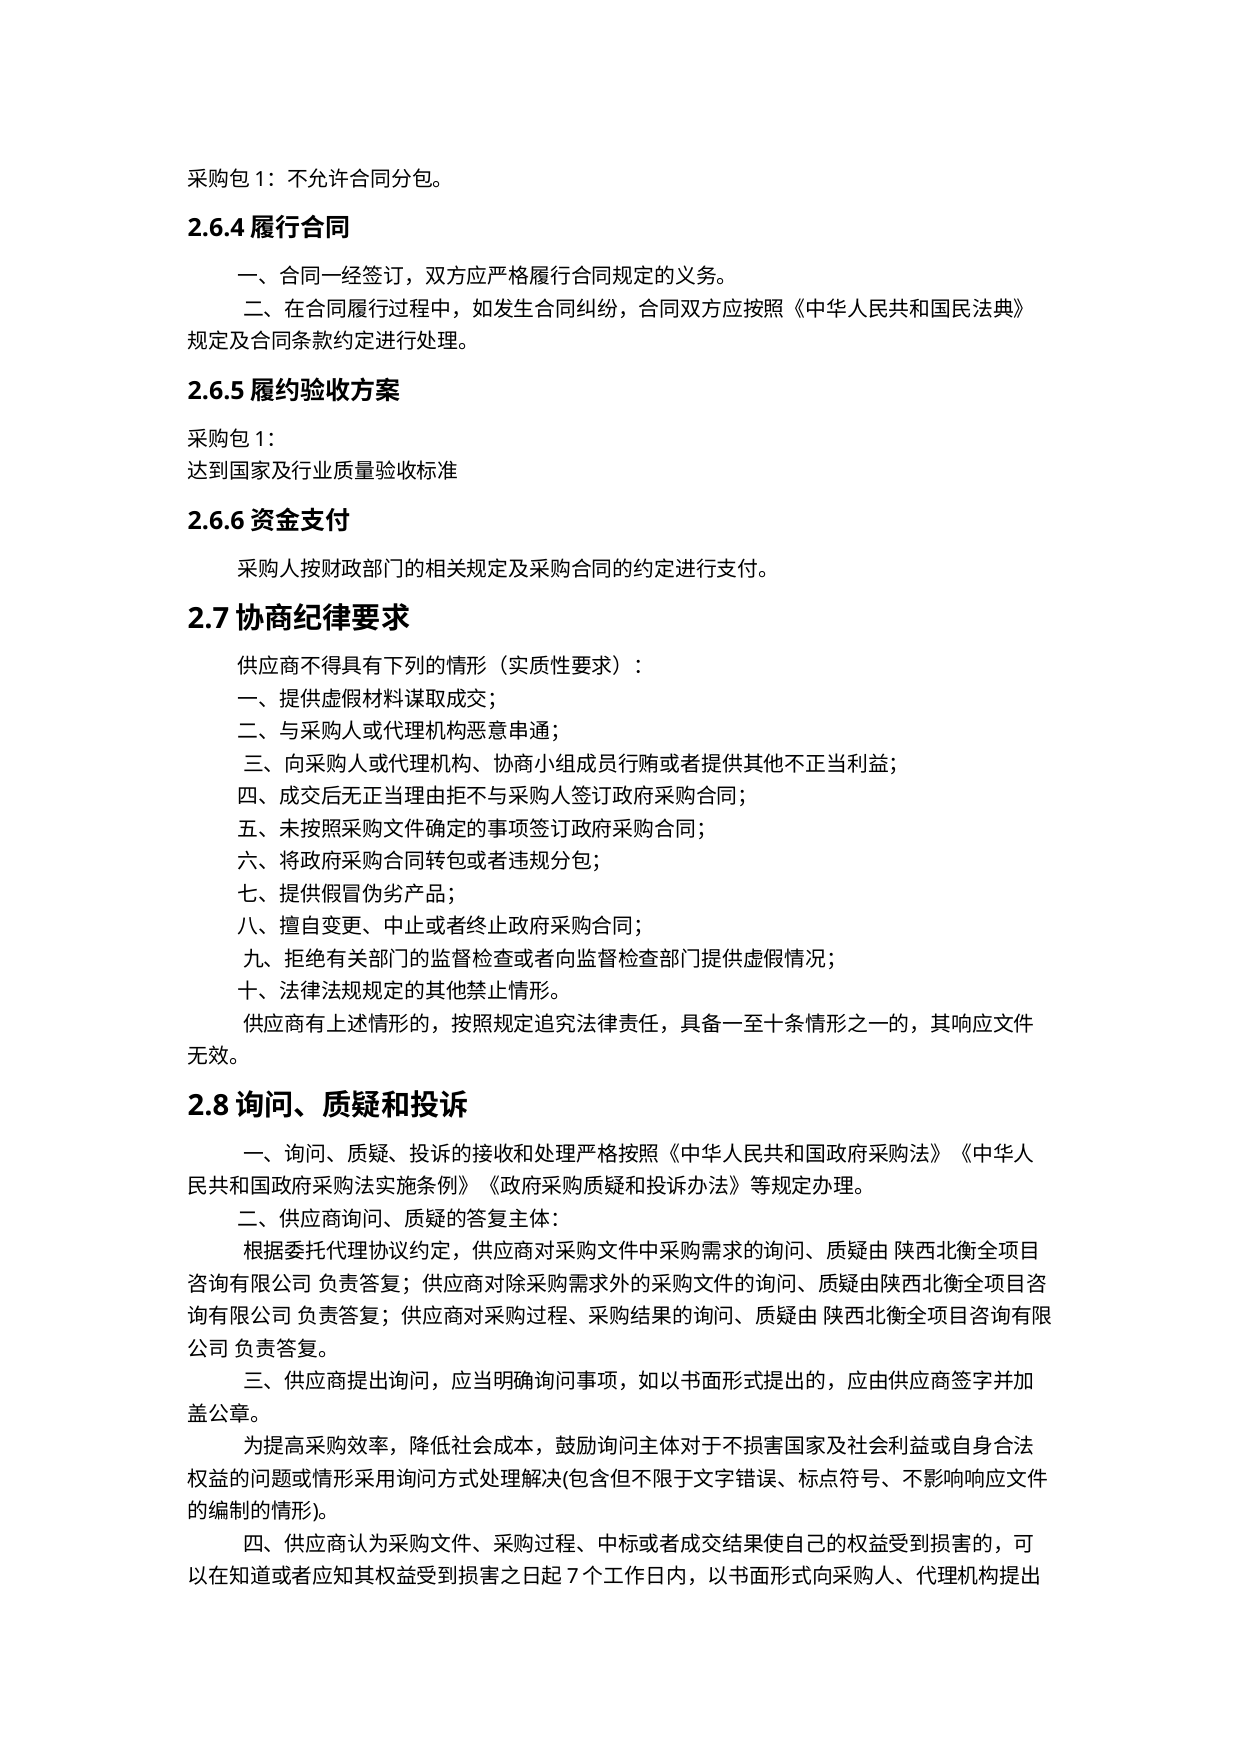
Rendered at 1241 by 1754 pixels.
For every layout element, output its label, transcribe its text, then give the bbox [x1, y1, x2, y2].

text 达到国家及行业质量验收标准 [187, 454, 1053, 487]
text 2.6.4履行合同 [187, 194, 1053, 259]
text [187, 1527, 1053, 1592]
text 一、合同一经签订，双方应严格履行合同规定的义务。 [187, 259, 1053, 292]
text 为提高采购效率，降低社会成本，鼓励询问主体对于不损害国家及社会利益或自身合法权益的问题或情形采用询问方式处理解决(包含但不限于文字错误、标点符号、不影响响应文件的编制的情形)。 [187, 1429, 1053, 1527]
text 采购包1： [187, 422, 1053, 454]
text 供应商有上述情形的，按照规定追究法律责任，具备一至十条情形之一的，其响应文件无效。 [187, 1007, 1053, 1072]
text 十、法律法规规定的其他禁止情形。 [187, 974, 1053, 1007]
text 2.6.6资金支付 [187, 487, 1053, 552]
text 2.7协商纪律要求 [187, 584, 1053, 649]
text 二、与采购人或代理机构恶意串通； [187, 714, 1053, 747]
text 2.8询问、质疑和投诉 [187, 1072, 1053, 1137]
text 五、未按照采购文件确定的事项签订政府采购合同； [187, 812, 1053, 844]
text 七、提供假冒伪劣产品； [187, 877, 1053, 909]
text 供应商不得具有下列的情形（实质性要求）： [187, 649, 1053, 682]
text 二、供应商询问、质疑的答复主体： [187, 1202, 1053, 1234]
text 四、成交后无正当理由拒不与采购人签订政府采购合同； [187, 779, 1053, 812]
text 六、将政府采购合同转包或者违规分包； [187, 844, 1053, 877]
text 采购包1：不允许合同分包。 [187, 162, 1053, 194]
text 八、擅自变更、中止或者终止政府采购合同； [187, 909, 1053, 942]
text 一、提供虚假材料谋取成交； [187, 682, 1053, 714]
text 2.6.5履约验收方案 [187, 357, 1053, 422]
text 三、向采购人或代理机构、协商小组成员行贿或者提供其他不正当利益； [187, 747, 1053, 779]
text 根据委托代理协议约定，供应商对采购文件中采购需求的询问、质疑由 陕西北衡全项目咨询有限公司 负责答复；供应商对除采购需求外的采购文件的询问、质疑由陕西北衡全项目咨询有限公司 负责答复；供应商对采购过程、采购结果的询问、质疑由 陕西北衡全项目咨询有限公司 负责答复。 [187, 1234, 1053, 1364]
text 一、询问、质疑、投诉的接收和处理严格按照《中华人民共和国政府采购法》《中华人民共和国政府采购法实施条例》《政府采购质疑和投诉办法》等规定办理。 [187, 1137, 1053, 1202]
text 三、供应商提出询问，应当明确询问事项，如以书面形式提出的，应由供应商签字并加盖公章。 [187, 1364, 1053, 1429]
text 二、在合同履行过程中，如发生合同纠纷，合同双方应按照《中华人民共和国民法典》规定及合同条款约定进行处理。 [187, 292, 1053, 357]
text 九、拒绝有关部门的监督检查或者向监督检查部门提供虚假情况； [187, 942, 1053, 974]
text 采购人按财政部门的相关规定及采购合同的约定进行支付。 [187, 552, 1053, 584]
